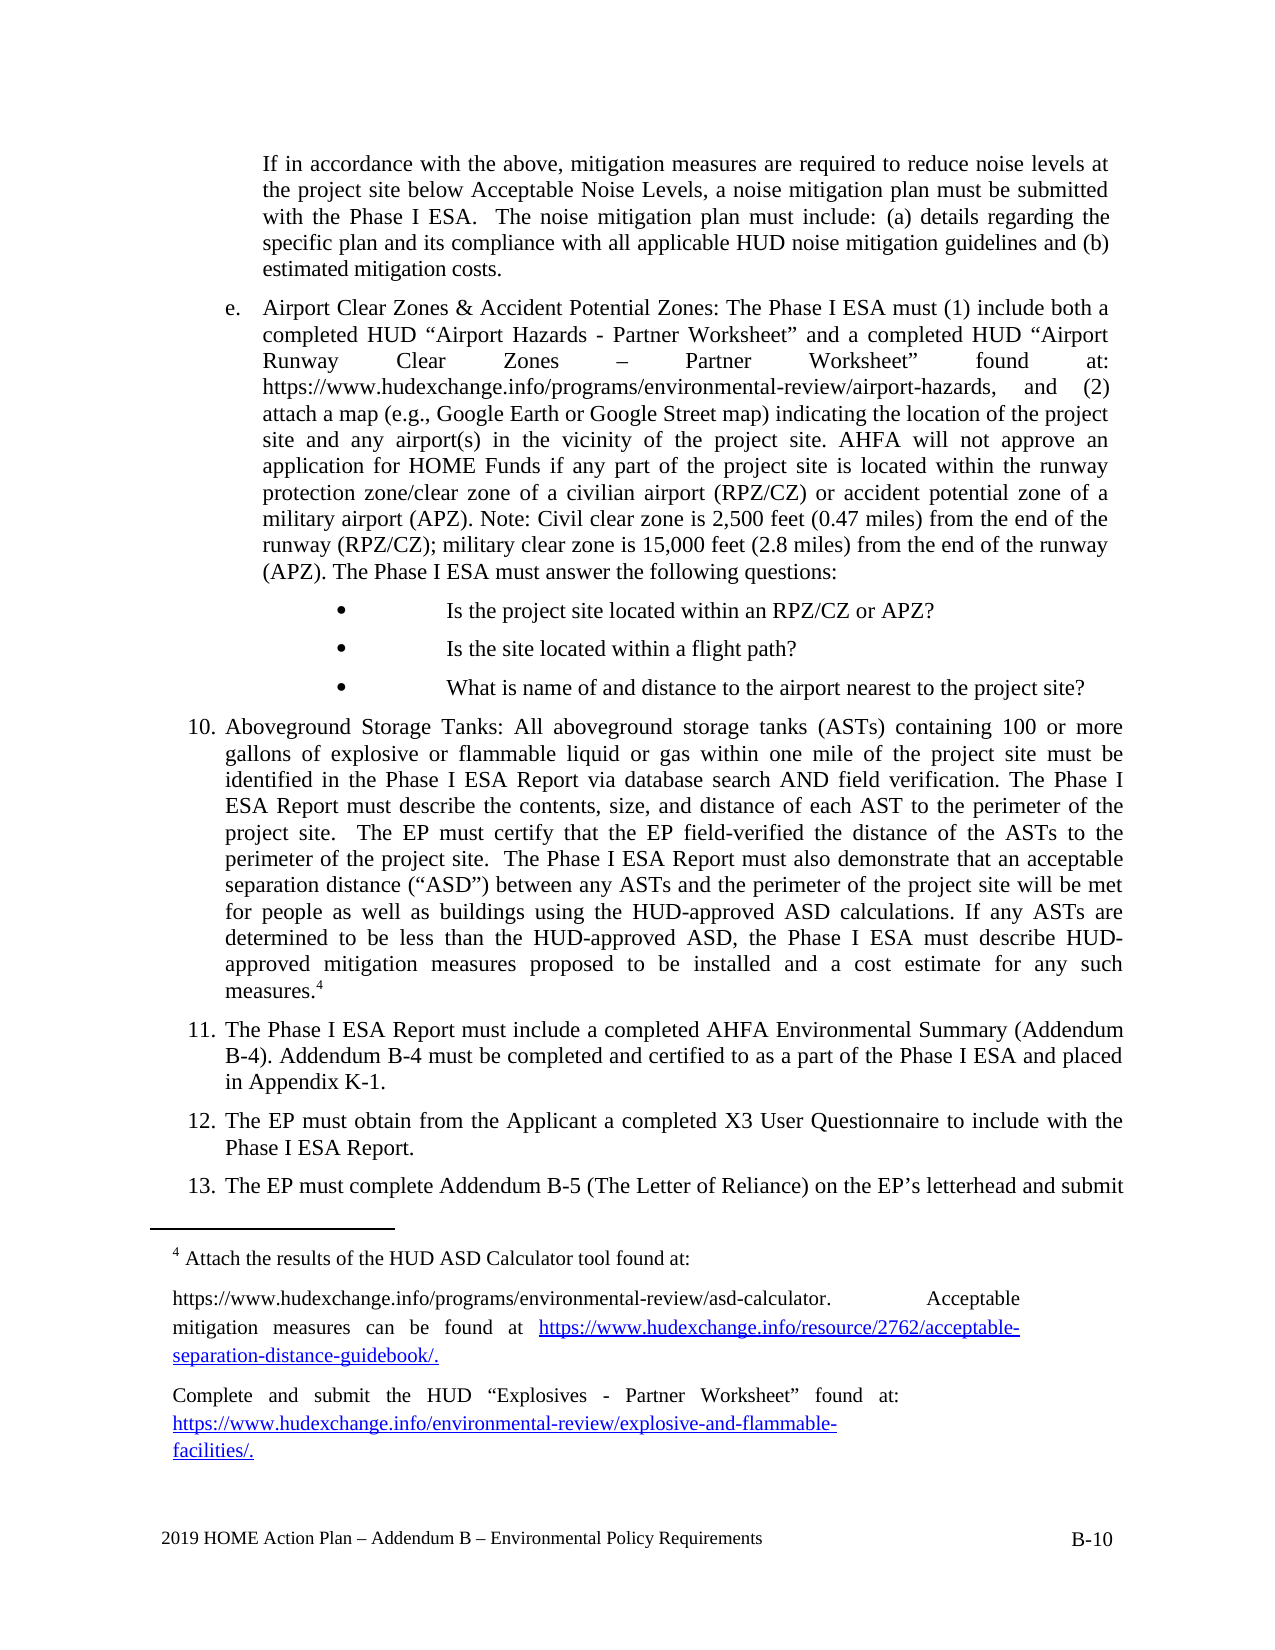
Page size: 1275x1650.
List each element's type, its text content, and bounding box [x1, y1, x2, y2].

list What is name of and distance to the airport nearest to the project site? [337, 674, 1125, 701]
list Airport Clear Zones & Accident Potential Zones: The Phase I ESA must (1) include both a completed HUD “Airport Hazards - Partner Worksheet” and a completed HUD “Airport Runway Clear Zones – Partner Worksheet” found at: https://www.hudexchange.info/programs/environmental-review/airport-hazards, and (2) attach a map (e.g., Google Earth or Google Street map) indicating the location of the project site and any airport(s) in the vicinity of the project site. AHFA will not approve an application for HOME Funds if any part of the project site is located within the runway protection zone/clear zone of a civilian airport (RPZ/CZ) or accident potential zone of a military airport (APZ). Note: Civil clear zone is 2,500 feet (0.47 miles) from the end of the runway (RPZ/CZ); military clear zone is 15,000 feet (2.8 miles) from the end of the runway (APZ). The Phase I ESA must answer the following questions: [225, 294, 1110, 584]
list The Phase I ESA Report must include a completed AHFA Environmental Summary (Addendum B-4). Addendum B-4 must be completed and certified to as a part of the Phase I ESA and placed in Appendix K-1. [187, 1016, 1125, 1095]
list Is the site located within a flight path? [337, 636, 1125, 662]
list The EP must obtain from the Applicant a completed X3 User Questionnaire to include with the Phase I ESA Report. [187, 1107, 1125, 1160]
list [187, 1172, 1125, 1199]
list Aboveground Storage Tanks: All aboveground storage tanks (ASTs) containing 100 or more gallons of explosive or flammable liquid or gas within one mile of the project site must be identified in the Phase I ESA Report via database search AND field verification. The Phase I ESA Report must describe the contents, size, and distance of each AST to the perimeter of the project site. The EP must certify that the EP field-verified the distance of the ASTs to the perimeter of the project site. The Phase I ESA Report must also demonstrate that an acceptable separation distance (“ASD”) between any ASTs and the perimeter of the project site will be met for people as well as buildings using the HUD-approved ASD calculations. If any ASTs are determined to be less than the HUD-approved ASD, the Phase I ESA must describe HUD-approved mitigation measures proposed to be installed and a cost estimate for any such measures. [187, 713, 1125, 1003]
text If in accordance with the above, mitigation measures are required to reduce noise levels at the project site below Acceptable Noise Levels, a noise mitigation plan must be submitted with the Phase I ESA. The noise mitigation plan must include: (a) details regarding the specific plan and its compliance with all applicable HUD noise mitigation guidelines and (b) estimated mitigation costs. [262, 150, 1110, 282]
list Is the project site located within an RPZ/CZ or APZ? [337, 597, 1125, 623]
